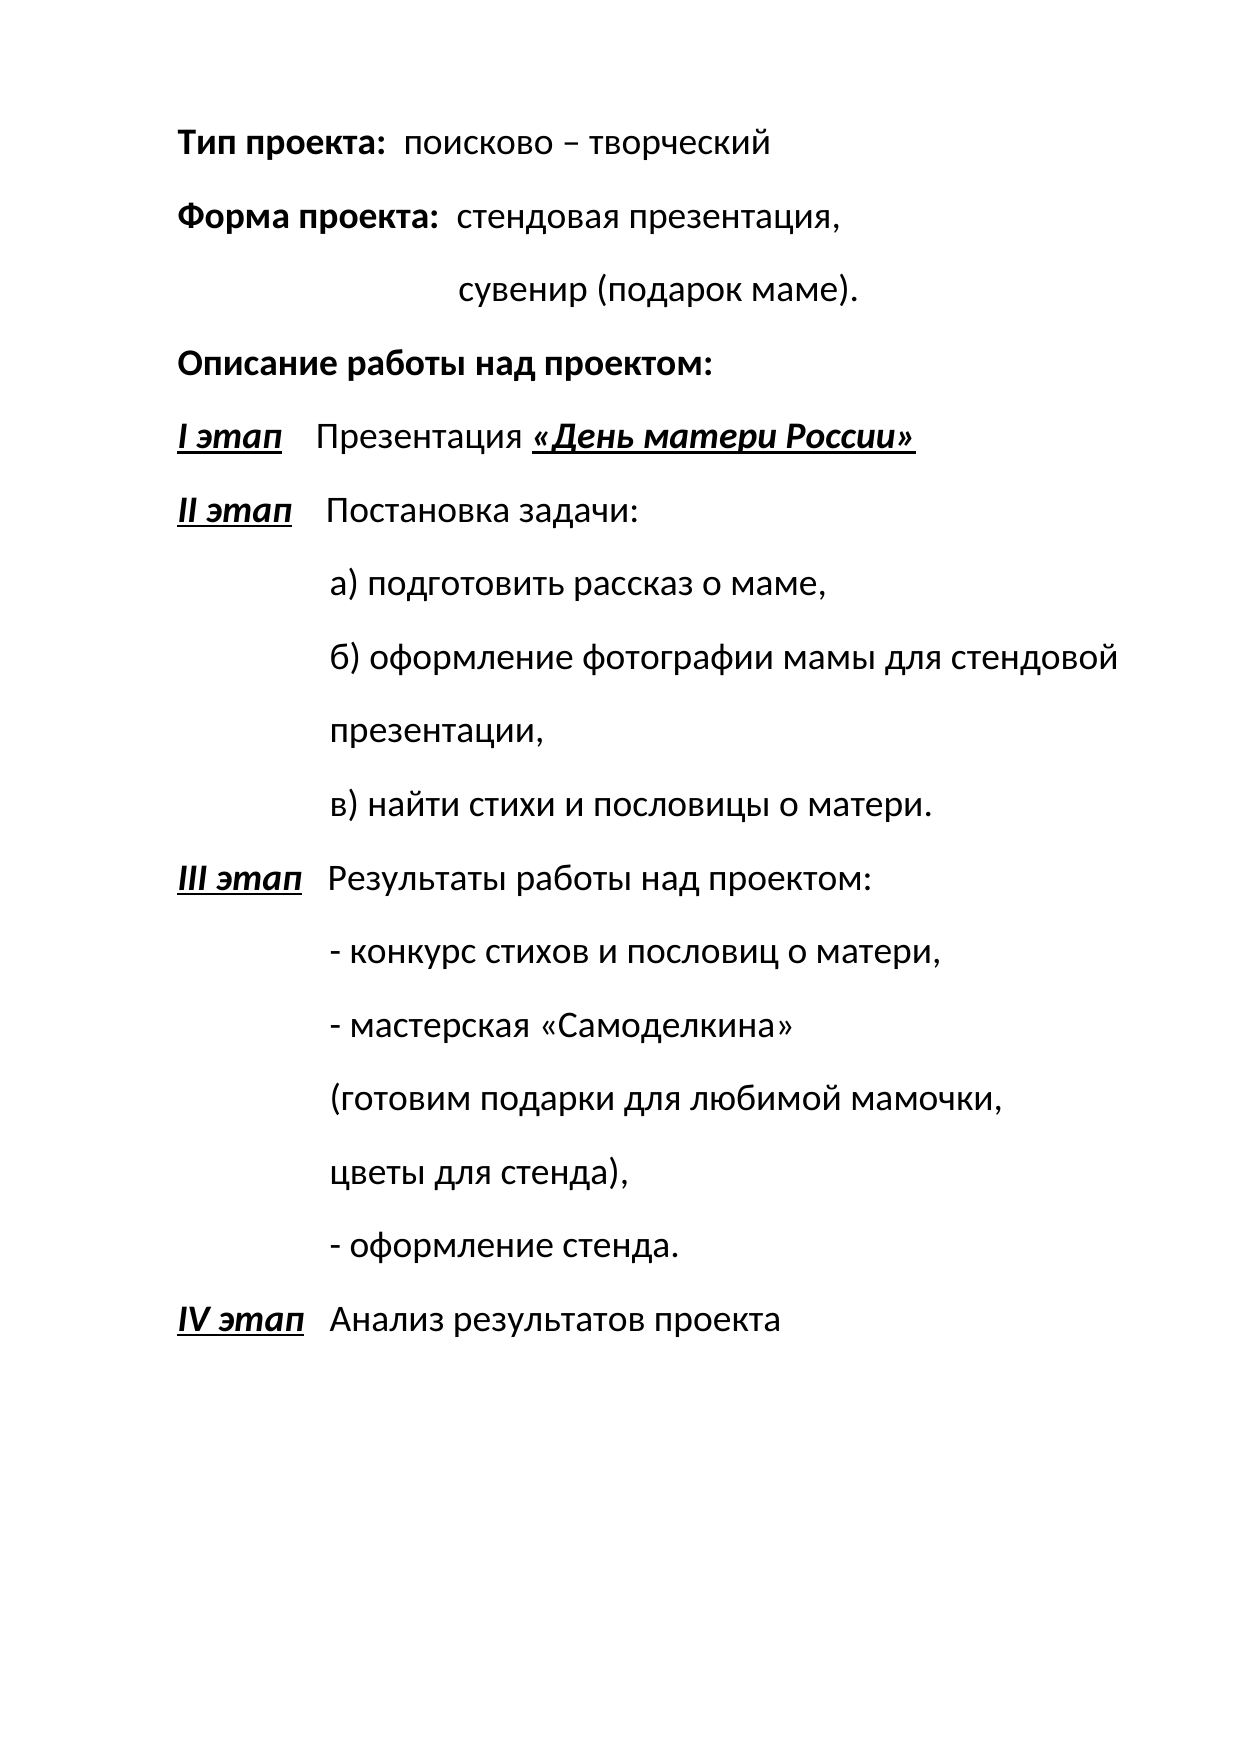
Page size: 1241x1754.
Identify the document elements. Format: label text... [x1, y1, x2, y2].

text - конкурс стихов и пословиц о матери, [177, 927, 1152, 973]
text а) подготовить рассказ о маме, [177, 559, 1152, 605]
text III этап Результаты работы над проектом: [177, 853, 1152, 899]
text - мастерская «Самоделкина» [177, 1001, 1152, 1046]
text Форма проекта: стендовая презентация, [177, 192, 1152, 237]
text сувенир (подарок маме). [177, 265, 1152, 311]
text цветы для стенда), [177, 1148, 1152, 1193]
text презентации, [177, 706, 1152, 752]
text Описание работы над проектом: [177, 339, 1152, 384]
text Тип проекта: поисково – творческий [177, 118, 1152, 164]
text в) найти стихи и пословицы о матери. [177, 780, 1152, 826]
text б) оформление фотографии мамы для стендовой [177, 633, 1152, 679]
text (готовим подарки для любимой мамочки, [177, 1074, 1152, 1120]
text - оформление стенда. [177, 1221, 1152, 1267]
text I этап Презентация «День матери России» [177, 412, 1152, 458]
text IV этап Анализ результатов проекта [177, 1295, 1152, 1341]
text II этап Постановка задачи: [177, 486, 1152, 532]
